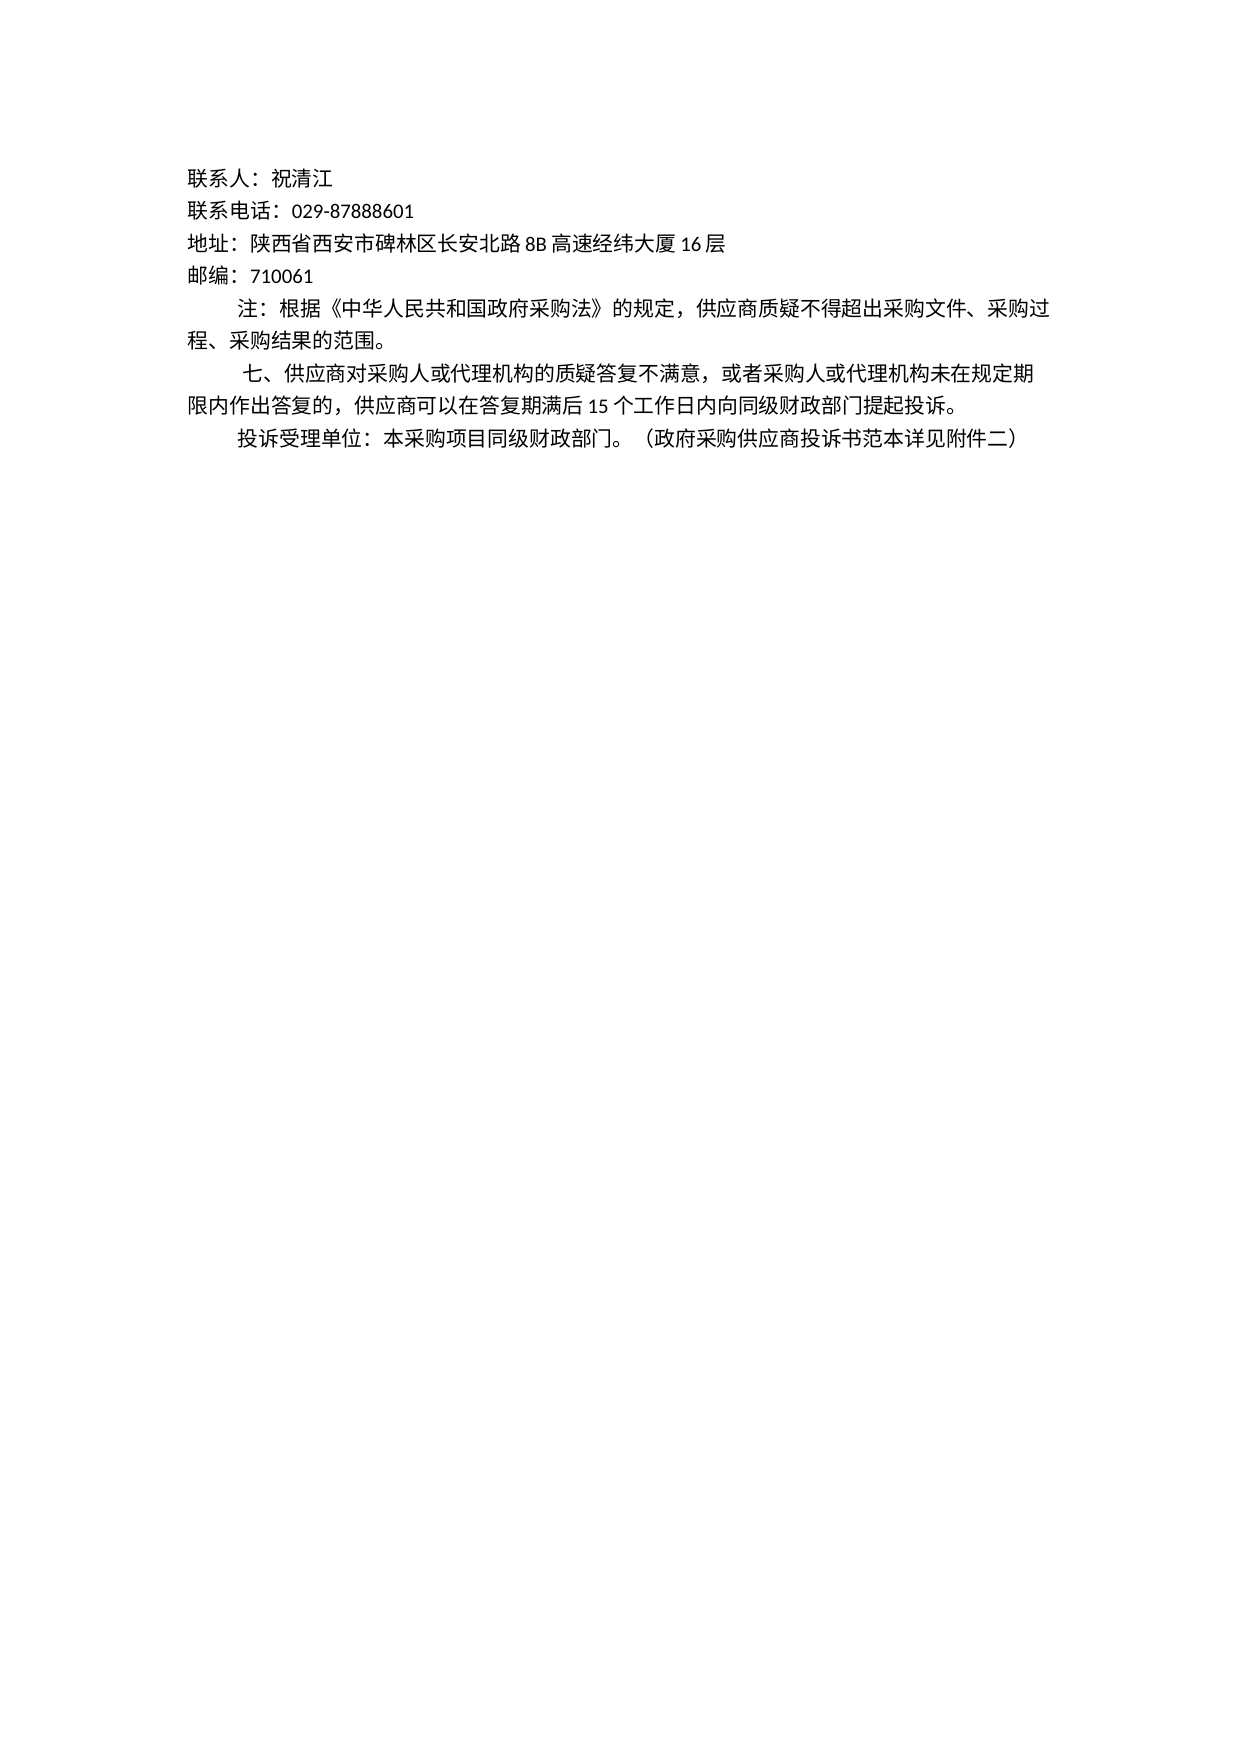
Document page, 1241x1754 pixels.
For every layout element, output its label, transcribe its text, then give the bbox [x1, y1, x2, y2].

text 七、供应商对采购人或代理机构的质疑答复不满意，或者采购人或代理机构未在规定期限内作出答复的，供应商可以在答复期满后15个工作日内向同级财政部门提起投诉。 [187, 357, 1053, 422]
text 地址：陕西省西安市碑林区长安北路8B高速经纬大厦16层 [187, 227, 1053, 259]
text 注：根据《中华人民共和国政府采购法》的规定，供应商质疑不得超出采购文件、采购过程、采购结果的范围。 [187, 292, 1053, 357]
text 邮编：710061 [187, 259, 1053, 292]
text 联系电话：029-87888601 [187, 194, 1053, 227]
text 联系人：祝清江 [187, 162, 1053, 194]
text 投诉受理单位：本采购项目同级财政部门。（政府采购供应商投诉书范本详见附件二） [187, 422, 1053, 454]
